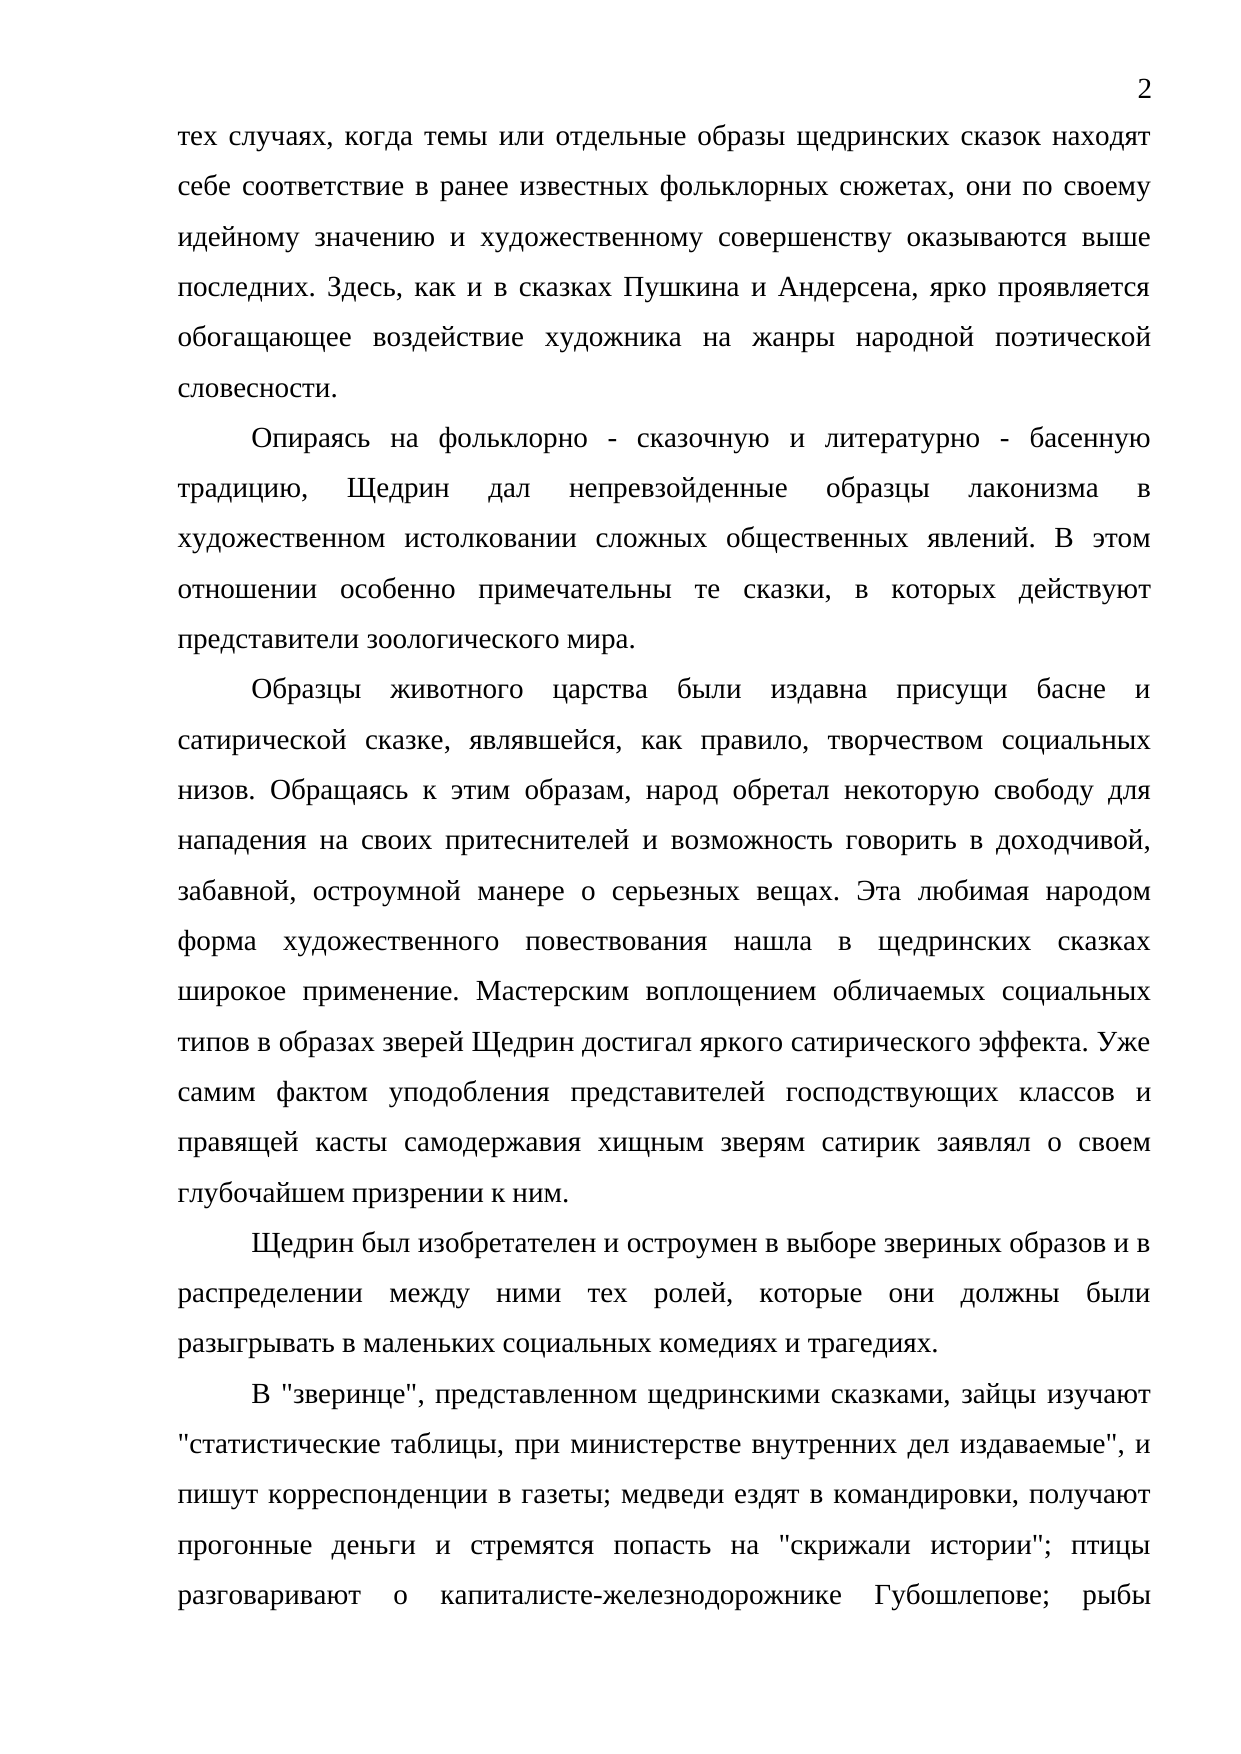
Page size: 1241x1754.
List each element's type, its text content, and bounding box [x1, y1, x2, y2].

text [177, 1376, 1152, 1611]
text Образцы животного царства были издавна присущи басне и сатирической сказке, являвшейся, как правило, творчеством социальных низов. Обращаясь к этим образам, народ обретал некоторую свободу для нападения на своих притеснителей и возможность говорить в доходчивой, забавной, остроумной манере о серьезных вещах. Эта любимая народом форма художественного повествования нашла в щедринских сказках широкое применение. Мастерским воплощением обличаемых социальных типов в образах зверей Щедрин достигал яркого сатирического эффекта. Уже самим фактом уподобления представителей господствующих классов и правящей касты самодержавия хищным зверям сатирик заявлял о своем глубочайшем призрении к ним. [177, 672, 1152, 1208]
text Опираясь на фольклорно - сказочную и литературно - басенную традицию, Щедрин дал непревзойденные образцы лаконизма в художественном истолковании сложных общественных явлений. В этом отношении особенно примечательны те сказки, в которых действуют представители зоологического мира. [177, 420, 1152, 655]
text Щедрин был изобретателен и остроумен в выборе звериных образов и в распределении между ними тех ролей, которые они должны были разыгрывать в маленьких социальных комедиях и трагедиях. [177, 1225, 1152, 1359]
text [177, 118, 1152, 403]
